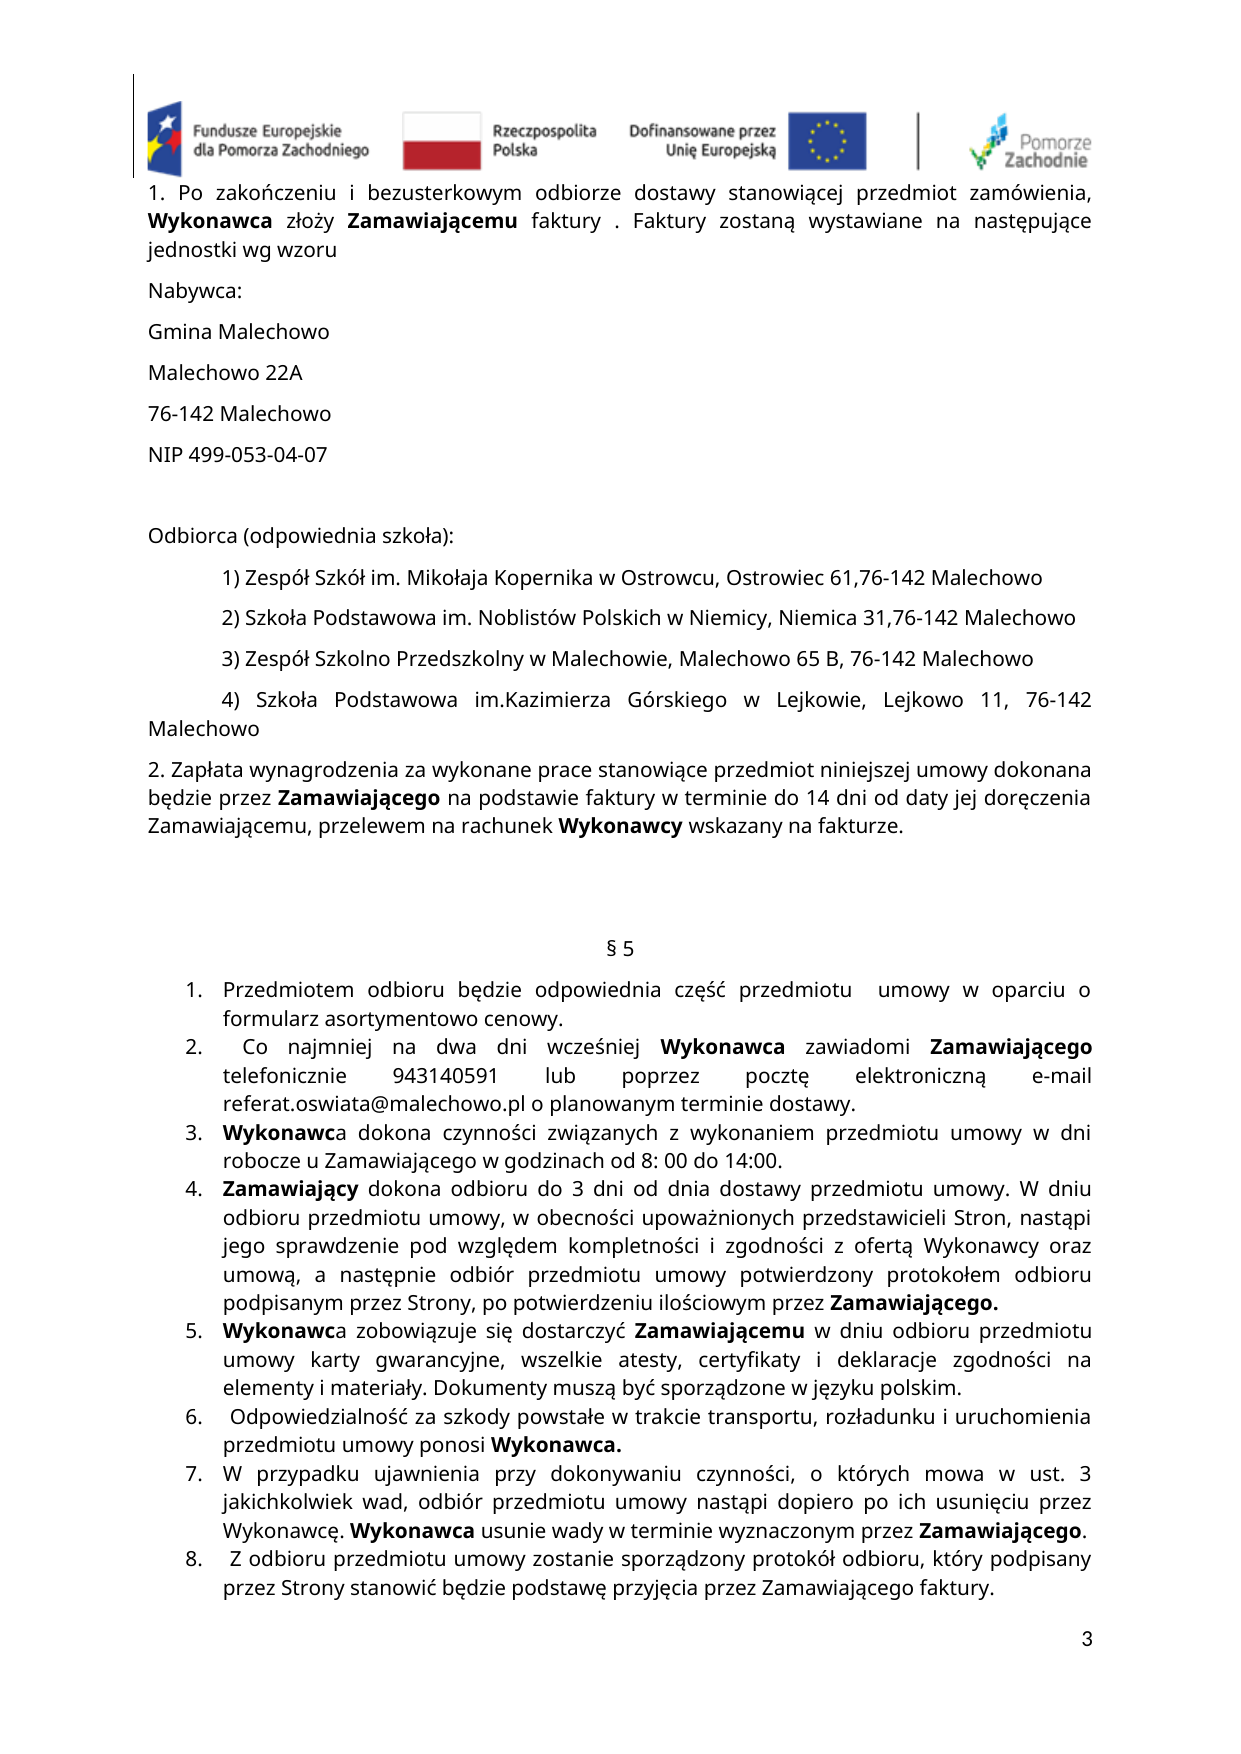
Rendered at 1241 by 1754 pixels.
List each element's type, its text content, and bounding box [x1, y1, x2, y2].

text 1) Zespół Szkół im. Mikołaja Kopernika w Ostrowcu, Ostrowiec 61,76-142 Malechowo [148, 563, 1093, 591]
text 2) Szkoła Podstawowa im. Noblistów Polskich w Niemicy, Niemica 31,76-142 Malechowo [148, 603, 1093, 632]
list W przypadku ujawnienia przy dokonywaniu czynności, o których mowa w ust. 3 jakichkolwiek wad, odbiór przedmiotu umowy nastąpi dopiero po ich usunięciu przez Wykonawcę. Wykonawca usunie wady w terminie wyznaczonym przez Zamawiającego. [185, 1459, 1093, 1544]
list Wykonawca dokona czynności związanych z wykonaniem przedmiotu umowy w dni robocze u Zamawiającego w godzinach od 8: 00 do 14:00. [185, 1118, 1093, 1174]
list Odpowiedzialność za szkody powstałe w trakcie transportu, rozładunku i uruchomienia przedmiotu umowy ponosi Wykonawca. [185, 1402, 1093, 1459]
text § 5 [148, 934, 1093, 963]
text 2. Zapłata wynagrodzenia za wykonane prace stanowiące przedmiot niniejszej umowy dokonana będzie przez Zamawiającego na podstawie faktury w terminie do 14 dni od daty jej doręczenia Zamawiającemu, przelewem na rachunek Wykonawcy wskazany na fakturze. [148, 755, 1093, 840]
text Odbiorca (odpowiednia szkoła): [148, 522, 1093, 550]
text 3) Zespół Szkolno Przedszkolny w Malechowie, Malechowo 65 B, 76-142 Malechowo [148, 644, 1093, 673]
text Gmina Malechowo [148, 317, 1093, 345]
text Nabywca: [148, 276, 1093, 304]
text 1. Po zakończeniu i bezusterkowym odbiorze dostawy stanowiącej przedmiot zamówienia, Wykonawca złoży Zamawiającemu faktury . Faktury zostaną wystawiane na następujące jednostki wg wzoru [148, 179, 1093, 263]
text Malechowo 22A [148, 358, 1093, 386]
list Z odbioru przedmiotu umowy zostanie sporządzony protokół odbioru, który podpisany przez Strony stanowić będzie podstawę przyjęcia przez Zamawiającego faktury. [185, 1544, 1093, 1601]
list Wykonawca zobowiązuje się dostarczyć Zamawiającemu w dniu odbioru przedmiotu umowy karty gwarancyjne, wszelkie atesty, certyfikaty i deklaracje zgodności na elementy i materiały. Dokumenty muszą być sporządzone w języku polskim. [185, 1317, 1093, 1402]
text 76-142 Malechowo [148, 399, 1093, 427]
text NIP 499-053-04-07 [148, 440, 1093, 468]
list Zamawiający dokona odbioru do 3 dni od dnia dostawy przedmiotu umowy. W dniu odbioru przedmiotu umowy, w obecności upoważnionych przedstawicieli Stron, nastąpi jego sprawdzenie pod względem kompletności i zgodności z ofertą Wykonawcy oraz umową, a następnie odbiór przedmiotu umowy potwierdzony protokołem odbioru podpisanym przez Strony, po potwierdzeniu ilościowym przez Zamawiającego. [185, 1174, 1093, 1317]
text 4) Szkoła Podstawowa im.Kazimierza Górskiego w Lejkowie, Lejkowo 11, 76-142 Malechowo [148, 685, 1093, 742]
list Przedmiotem odbioru będzie odpowiednia część przedmiotu umowy w oparciu o formularz asortymentowo cenowy. [185, 975, 1093, 1032]
list Co najmniej na dwa dni wcześniej Wykonawca zawiadomi Zamawiającego telefonicznie 943140591 lub poprzez pocztę elektroniczną e-mail referat.oswiata@malechowo.pl o planowanym terminie dostawy. [185, 1032, 1093, 1118]
picture [147, 101, 1093, 179]
